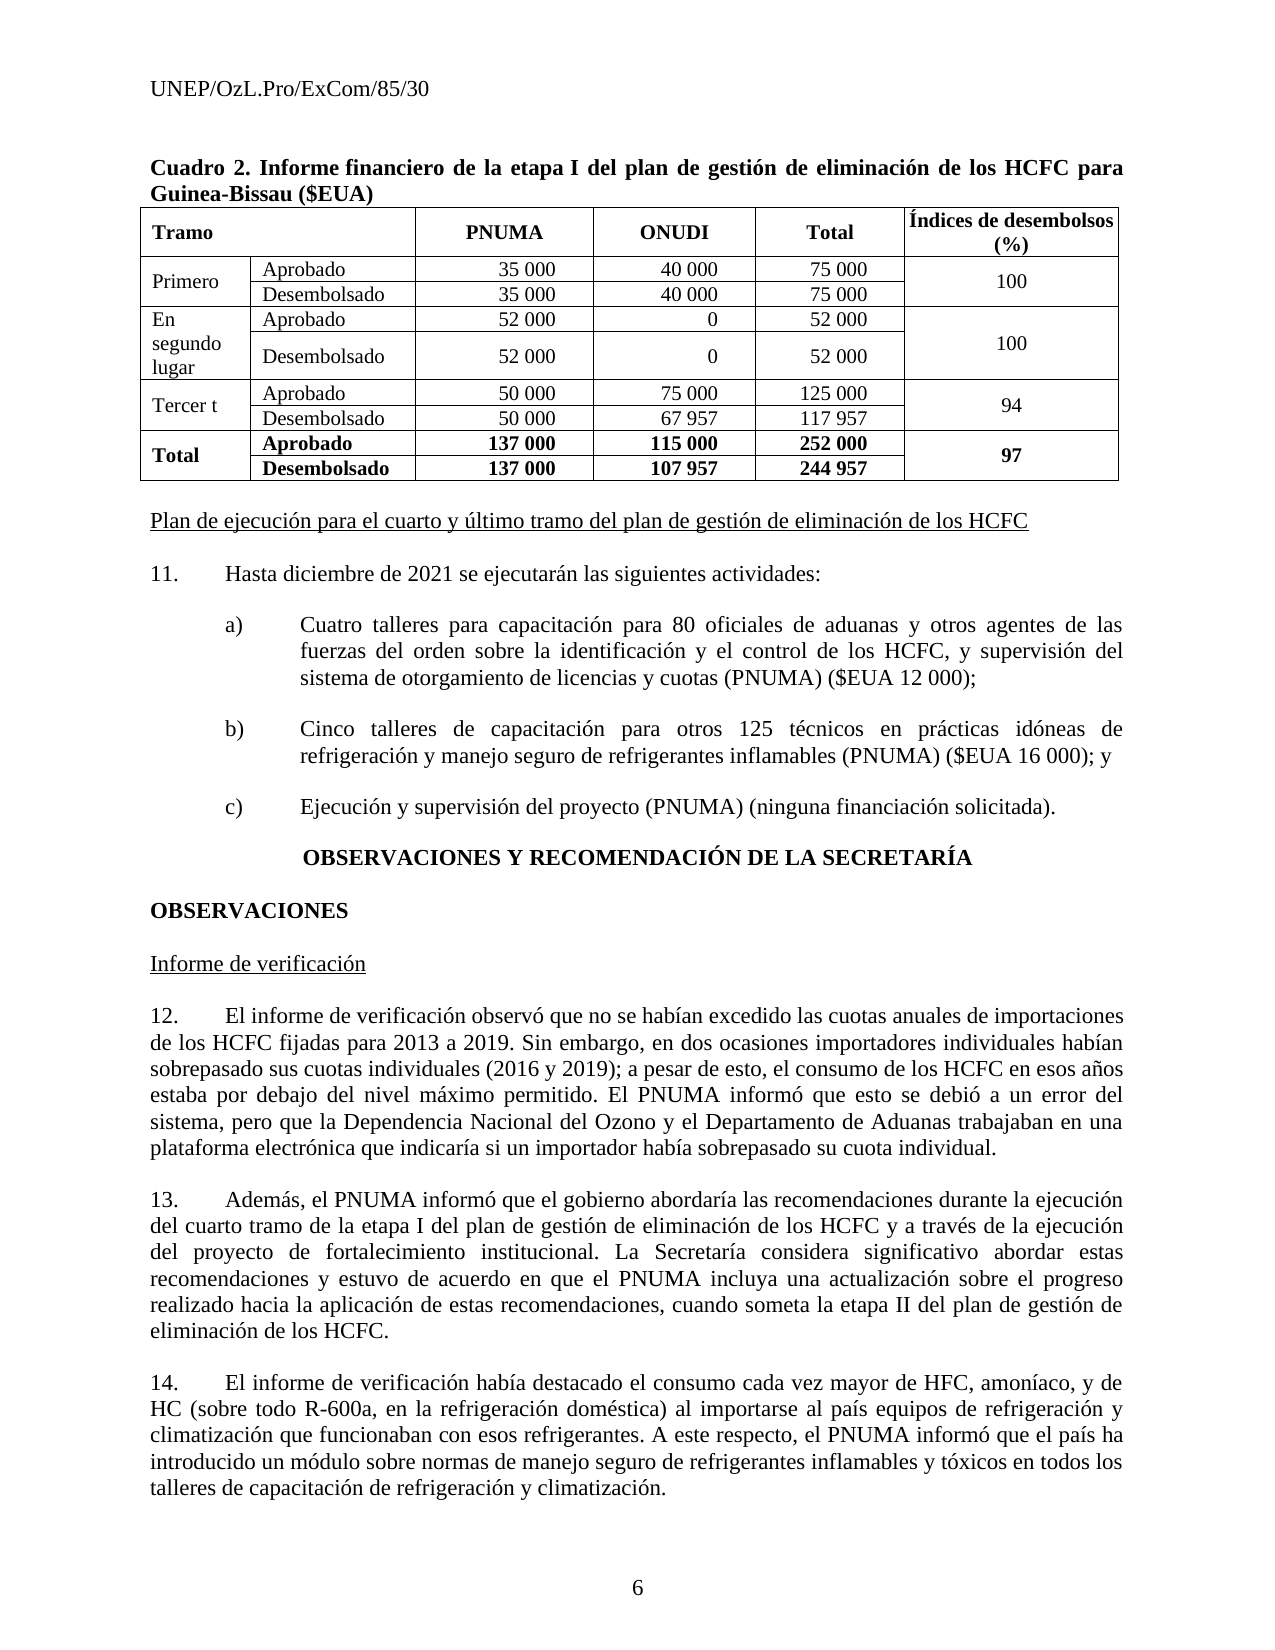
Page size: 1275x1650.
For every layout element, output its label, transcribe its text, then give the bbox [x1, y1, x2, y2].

table_cell 67 957 [594, 406, 755, 429]
table_cell 52 000 [416, 307, 593, 331]
table_cell 52 000 [416, 332, 593, 379]
table_cell 40 000 [594, 282, 755, 306]
table_cell Tercer t [141, 380, 250, 429]
text Plan de ejecución para el cuarto y último tramo del plan de gestión de eliminación de los HCFC [150, 507, 1125, 533]
table_cell Aprobado [251, 257, 415, 281]
table_cell Desembolsado [251, 406, 415, 429]
table_cell 50 000 [416, 406, 593, 429]
table_cell 0 [594, 332, 755, 379]
text OBSERVACIONES Y RECOMENDACIÓN DE LA SECRETARÍA [150, 844, 1125, 871]
subtitle El informe de verificación observó que no se habían excedido las cuotas anuales de importaciones de los HCFC fijadas para 2013 a 2019. Sin embargo, en dos ocasiones importadores individuales habían sobrepasado sus cuotas individuales (2016 y 2019); a pesar de esto, el consumo de los HCFC en esos años estaba por debajo del nivel máximo permitido. El PNUMA informó que esto se debió a un error del sistema, pero que la Dependencia Nacional del Ozono y el Departamento de Aduanas trabajaban en una plataforma electrónica que indicaría si un importador había sobrepasado su cuota individual. [150, 1002, 1125, 1161]
table_cell Aprobado [251, 431, 415, 455]
text OBSERVACIONES [150, 897, 1125, 923]
table_cell 100 [905, 307, 1118, 379]
subtitle Cinco talleres de capacitación para otros 125 técnicos en prácticas idóneas de refrigeración y manejo seguro de refrigerantes inflamables (PNUMA) ($EUA 16 000); y [225, 715, 1125, 768]
subtitle El informe de verificación había destacado el consumo cada vez mayor de HFC, amoníaco, y de HC (sobre todo R-600a, en la refrigeración doméstica) al importarse al país equipos de refrigeración y climatización que funcionaban con esos refrigerantes. A este respecto, el PNUMA informó que el país ha introducido un módulo sobre normas de manejo seguro de refrigerantes inflamables y tóxicos en todos los talleres de capacitación de refrigeración y climatización. [150, 1369, 1125, 1501]
text Informe de verificación [150, 950, 1125, 976]
table_cell Primero [141, 257, 250, 306]
table_cell 35 000 [416, 282, 593, 306]
table_header Índices de desembolsos (%) [905, 208, 1118, 256]
table_cell 252 000 [756, 431, 904, 455]
table_header PNUMA [416, 208, 593, 256]
subtitle Cuatro talleres para capacitación para 80 oficiales de aduanas y otros agentes de las fuerzas del orden sobre la identificación y el control de los HCFC, y supervisión del sistema de otorgamiento de licencias y cuotas (PNUMA) ($EUA 12 000); [225, 611, 1125, 690]
table_cell Desembolsado [251, 456, 415, 480]
table_cell 137 000 [416, 431, 593, 455]
table_cell 107 957 [594, 456, 755, 480]
table_cell En segundo lugar [141, 307, 250, 379]
table_cell 40 000 [594, 257, 755, 281]
table_cell 100 [905, 257, 1118, 306]
table_cell 75 000 [756, 282, 904, 306]
table_header Tramo [141, 208, 415, 256]
table_cell 75 000 [756, 257, 904, 281]
table_header ONUDI [594, 208, 755, 256]
table_cell Desembolsado [251, 282, 415, 306]
table_header Total [756, 208, 904, 256]
table_cell 94 [905, 380, 1118, 429]
table_cell 244 957 [756, 456, 904, 480]
table_cell 0 [594, 307, 755, 331]
table_cell 117 957 [756, 406, 904, 429]
table_cell Aprobado [251, 380, 415, 404]
table_cell Aprobado [251, 307, 415, 331]
subtitle Hasta diciembre de 2021 se ejecutarán las siguientes actividades: [150, 560, 1125, 586]
table_cell Desembolsado [251, 332, 415, 379]
table_cell 115 000 [594, 431, 755, 455]
table_cell 97 [905, 431, 1118, 480]
table_cell 125 000 [756, 380, 904, 404]
table_cell 35 000 [416, 257, 593, 281]
table_cell 75 000 [594, 380, 755, 404]
table_cell 50 000 [416, 380, 593, 404]
table_cell 52 000 [756, 332, 904, 379]
text Cuadro 2. Informe financiero de la etapa I del plan de gestión de eliminación de los HCFC para Guinea-Bissau ($EUA) [150, 154, 1125, 207]
table_cell 137 000 [416, 456, 593, 480]
subtitle Ejecución y supervisión del proyecto (PNUMA) (ninguna financiación solicitada). [225, 793, 1125, 819]
table_cell 52 000 [756, 307, 904, 331]
subtitle Además, el PNUMA informó que el gobierno abordaría las recomendaciones durante la ejecución del cuarto tramo de la etapa I del plan de gestión de eliminación de los HCFC y a través de la ejecución del proyecto de fortalecimiento institucional. La Secretaría considera significativo abordar estas recomendaciones y estuvo de acuerdo en que el PNUMA incluya una actualización sobre el progreso realizado hacia la aplicación de estas recomendaciones, cuando someta la etapa II del plan de gestión de eliminación de los HCFC. [150, 1186, 1125, 1344]
table_cell Total [141, 431, 250, 480]
